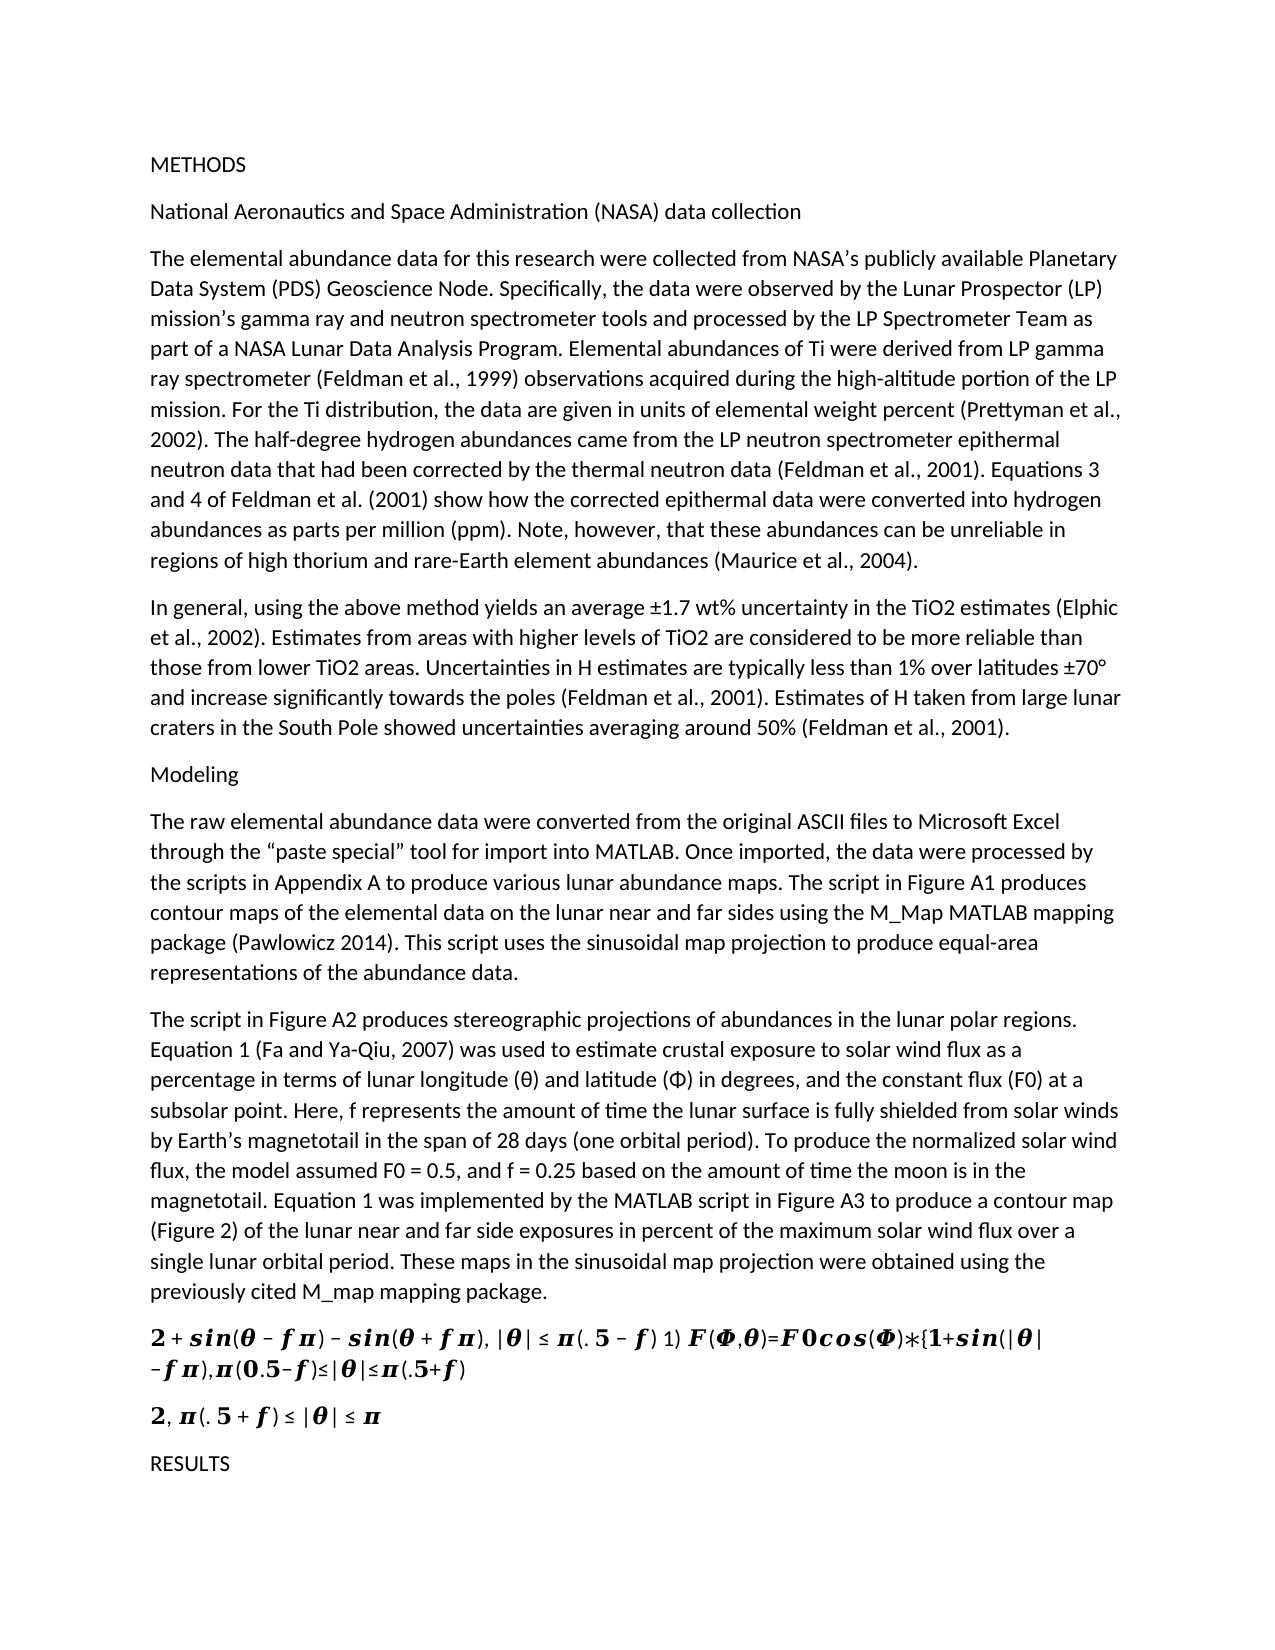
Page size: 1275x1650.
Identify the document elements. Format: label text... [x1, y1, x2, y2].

text The script in Figure A2 produces stereographic projections of abundances in the lunar polar regions. Equation 1 (Fa and Ya-Qiu, 2007) was used to estimate crustal exposure to solar wind flux as a percentage in terms of lunar longitude (θ) and latitude (Φ) in degrees, and the constant flux (F0) at a subsolar point. Here, f represents the amount of time the lunar surface is fully shielded from solar winds by Earth’s magnetotail in the span of 28 days (one orbital period). To produce the normalized solar wind flux, the model assumed F0 = 0.5, and f = 0.25 based on the amount of time the moon is in the magnetotail. Equation 1 was implemented by the MATLAB script in Figure A3 to produce a contour map (Figure 2) of the lunar near and far side exposures in percent of the maximum solar wind flux over a single lunar orbital period. These maps in the sinusoidal map projection were obtained using the previously cited M_map mapping package. [150, 1005, 1125, 1305]
text 𝟐 + 𝒔𝒊𝒏(𝜽 − 𝒇𝝅) − 𝒔𝒊𝒏(𝜽 + 𝒇𝝅), |𝜽| ≤ 𝝅(. 𝟓 − 𝒇) 1) 𝑭(𝜱,𝜽)=𝑭𝟎𝒄𝒐𝒔(𝜱)∗{𝟏+𝒔𝒊𝒏(|𝜽|−𝒇𝝅),𝝅(𝟎.𝟓−𝒇)≤|𝜽|≤𝝅(.𝟓+𝒇) [150, 1324, 1125, 1383]
text Modeling [150, 760, 1125, 788]
text The raw elemental abundance data were converted from the original ASCII files to Microsoft Excel through the “paste special” tool for import into MATLAB. Once imported, the data were processed by the scripts in Appendix A to produce various lunar abundance maps. The script in Figure A1 produces contour maps of the elemental data on the lunar near and far sides using the M_Map MATLAB mapping package (Pawlowicz 2014). This script uses the sinusoidal map projection to produce equal-area representations of the abundance data. [150, 807, 1125, 986]
text The elemental abundance data for this research were collected from NASA’s publicly available Planetary Data System (PDS) Geoscience Node. Specifically, the data were observed by the Lunar Prospector (LP) mission’s gamma ray and neutron spectrometer tools and processed by the LP Spectrometer Team as part of a NASA Lunar Data Analysis Program. Elemental abundances of Ti were derived from LP gamma ray spectrometer (Feldman et al., 1999) observations acquired during the high-altitude portion of the LP mission. For the Ti distribution, the data are given in units of elemental weight percent (Prettyman et al., 2002). The half-degree hydrogen abundances came from the LP neutron spectrometer epithermal neutron data that had been corrected by the thermal neutron data (Feldman et al., 2001). Equations 3 and 4 of Feldman et al. (2001) show how the corrected epithermal data were converted into hydrogen abundances as parts per million (ppm). Note, however, that these abundances can be unreliable in regions of high thorium and rare-Earth element abundances (Maurice et al., 2004). [150, 244, 1125, 574]
text In general, using the above method yields an average ±1.7 wt% uncertainty in the TiO2 estimates (Elphic et al., 2002). Estimates from areas with higher levels of TiO2 are considered to be more reliable than those from lower TiO2 areas. Uncertainties in H estimates are typically less than 1% over latitudes ±70° and increase significantly towards the poles (Feldman et al., 2001). Estimates of H taken from large lunar craters in the South Pole showed uncertainties averaging around 50% (Feldman et al., 2001). [150, 593, 1125, 742]
text METHODS [150, 150, 1125, 178]
text 𝟐, 𝝅(. 𝟓 + 𝒇) ≤ |𝜽| ≤ 𝝅 [150, 1402, 1125, 1430]
text National Aeronautics and Space Administration (NASA) data collection [150, 197, 1125, 225]
text RESULTS [150, 1449, 1125, 1477]
